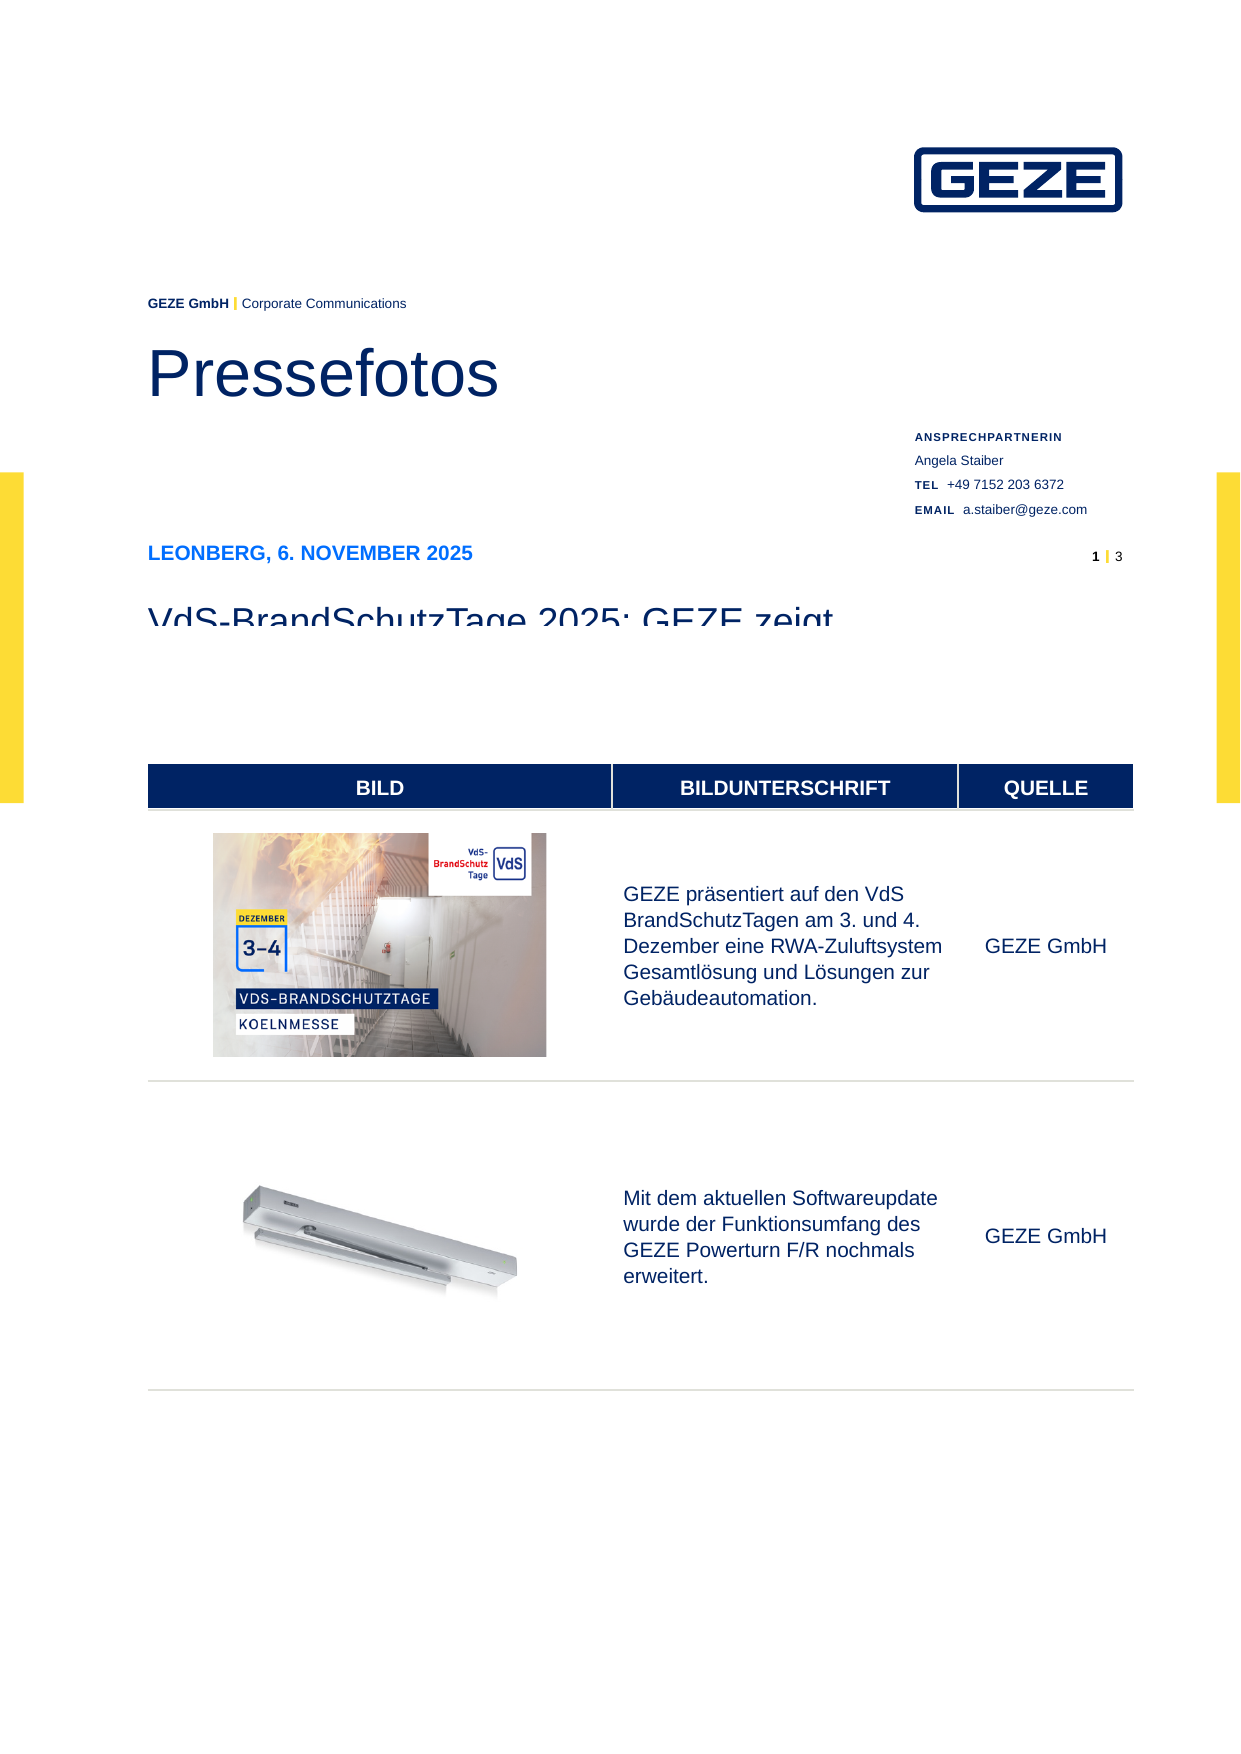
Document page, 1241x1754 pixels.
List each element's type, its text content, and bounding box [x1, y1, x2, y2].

table_header BILD [148, 764, 611, 808]
picture [174, 1116, 585, 1355]
table_header Leonberg, [148, 538, 914, 567]
table_cell [148, 811, 612, 1079]
table_cell Mit dem aktuellen Softwareupdate wurde der Funktionsumfang des GEZE Powerturn F/R nochmals erweitert. [612, 1082, 958, 1389]
table_cell GEZE präsentiert auf den VdS BrandSchutzTagen am 3. und 4. Dezember eine RWA-Zuluftsystem Gesamtlösung und Lösungen zur Gebäudeautomation. [612, 811, 958, 1079]
table_cell GEZE GmbH [958, 811, 1133, 1079]
text EMAIL a.staiber@geze.com [914, 492, 1180, 517]
picture [213, 833, 547, 1057]
table_cell [148, 1082, 612, 1389]
text TEL +49 7152 203 6372 [914, 468, 1180, 492]
table_cell VdS-BrandSchutzTage 2025: GEZE zeigt Komplettlösungen für RWA und RWS [148, 568, 914, 738]
text ANSPRECHPARTNERIN [914, 419, 1180, 443]
table_header QUELLE [959, 764, 1133, 808]
table_cell GEZE GmbH [958, 1082, 1133, 1389]
text Angela Staiber [914, 443, 1180, 468]
table_header BILDUNTERSCHRIFT [613, 764, 957, 808]
